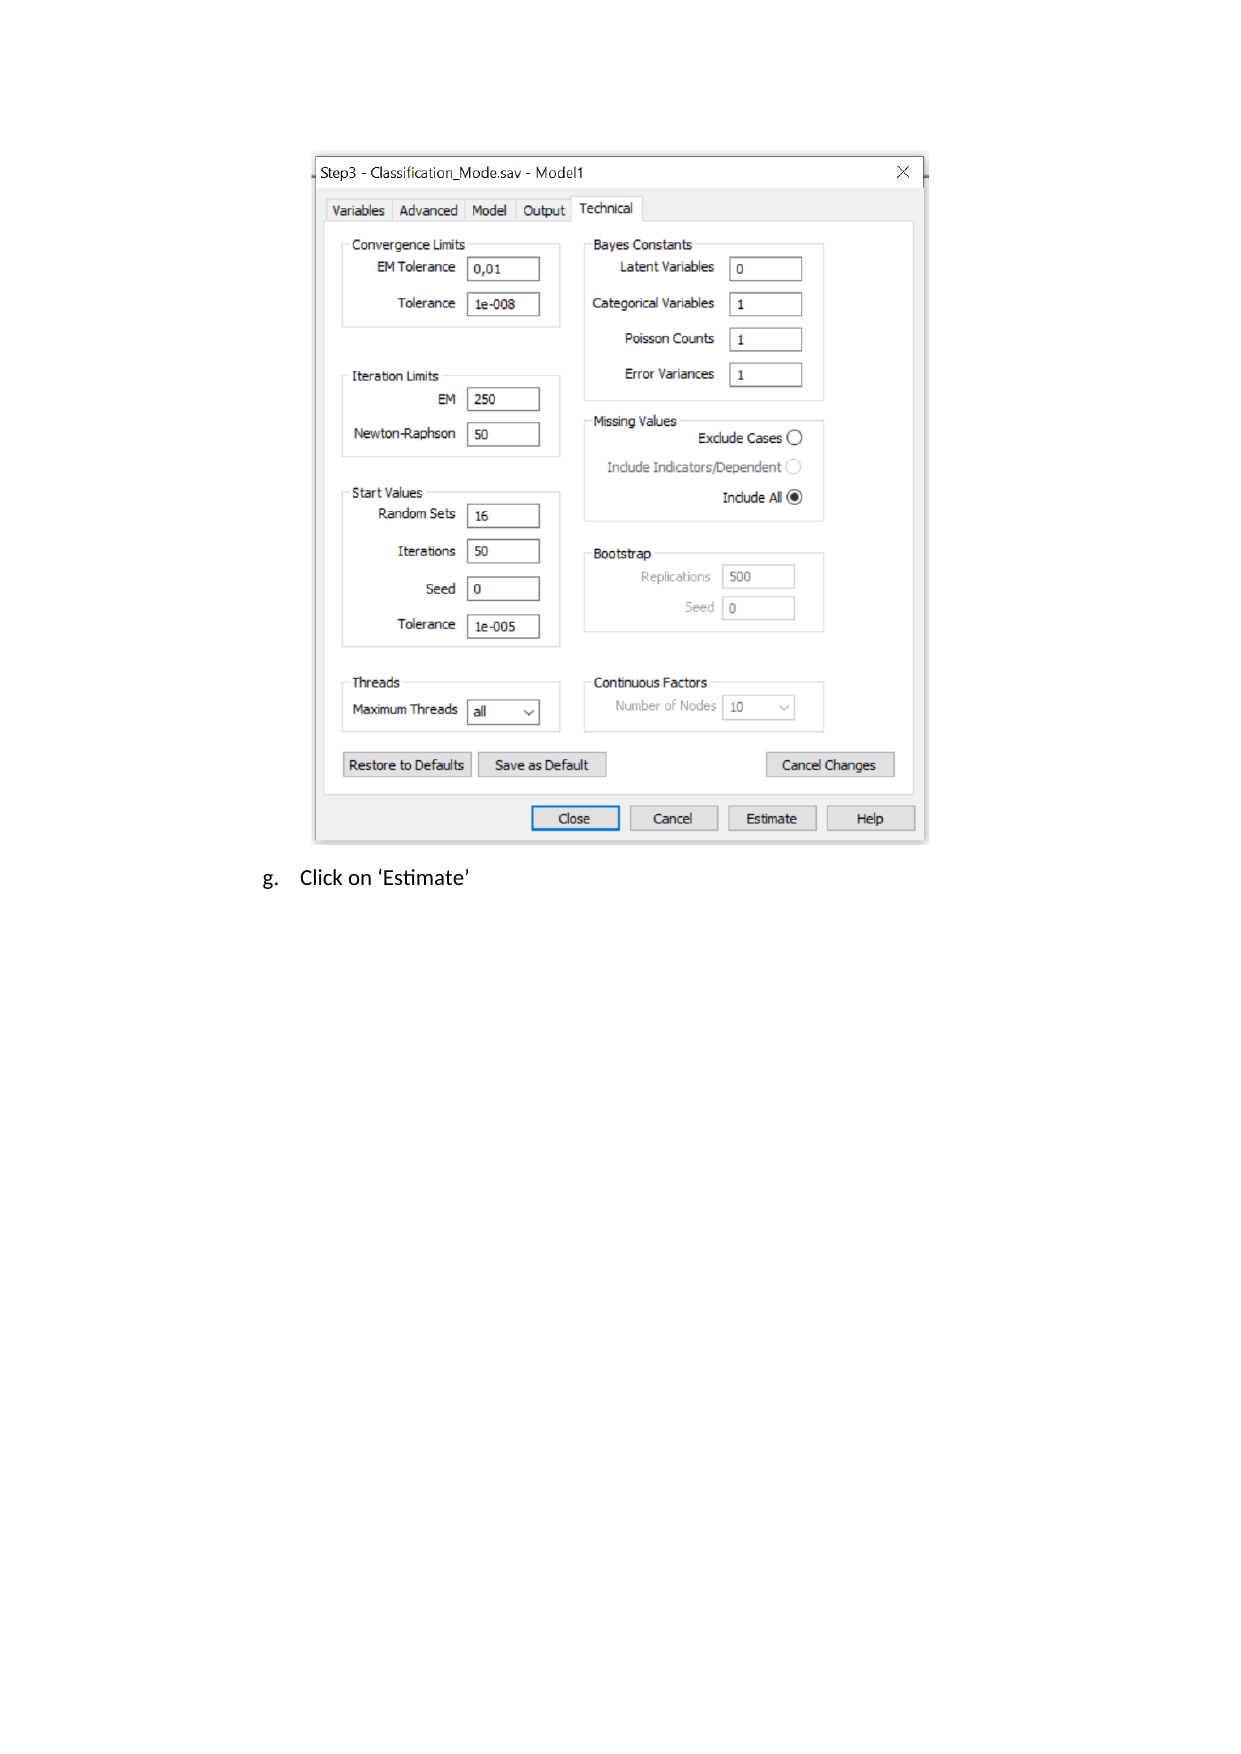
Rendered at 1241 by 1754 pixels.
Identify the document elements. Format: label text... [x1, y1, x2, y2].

list Click on ‘Estimate’ [262, 863, 1090, 891]
picture [311, 150, 929, 845]
